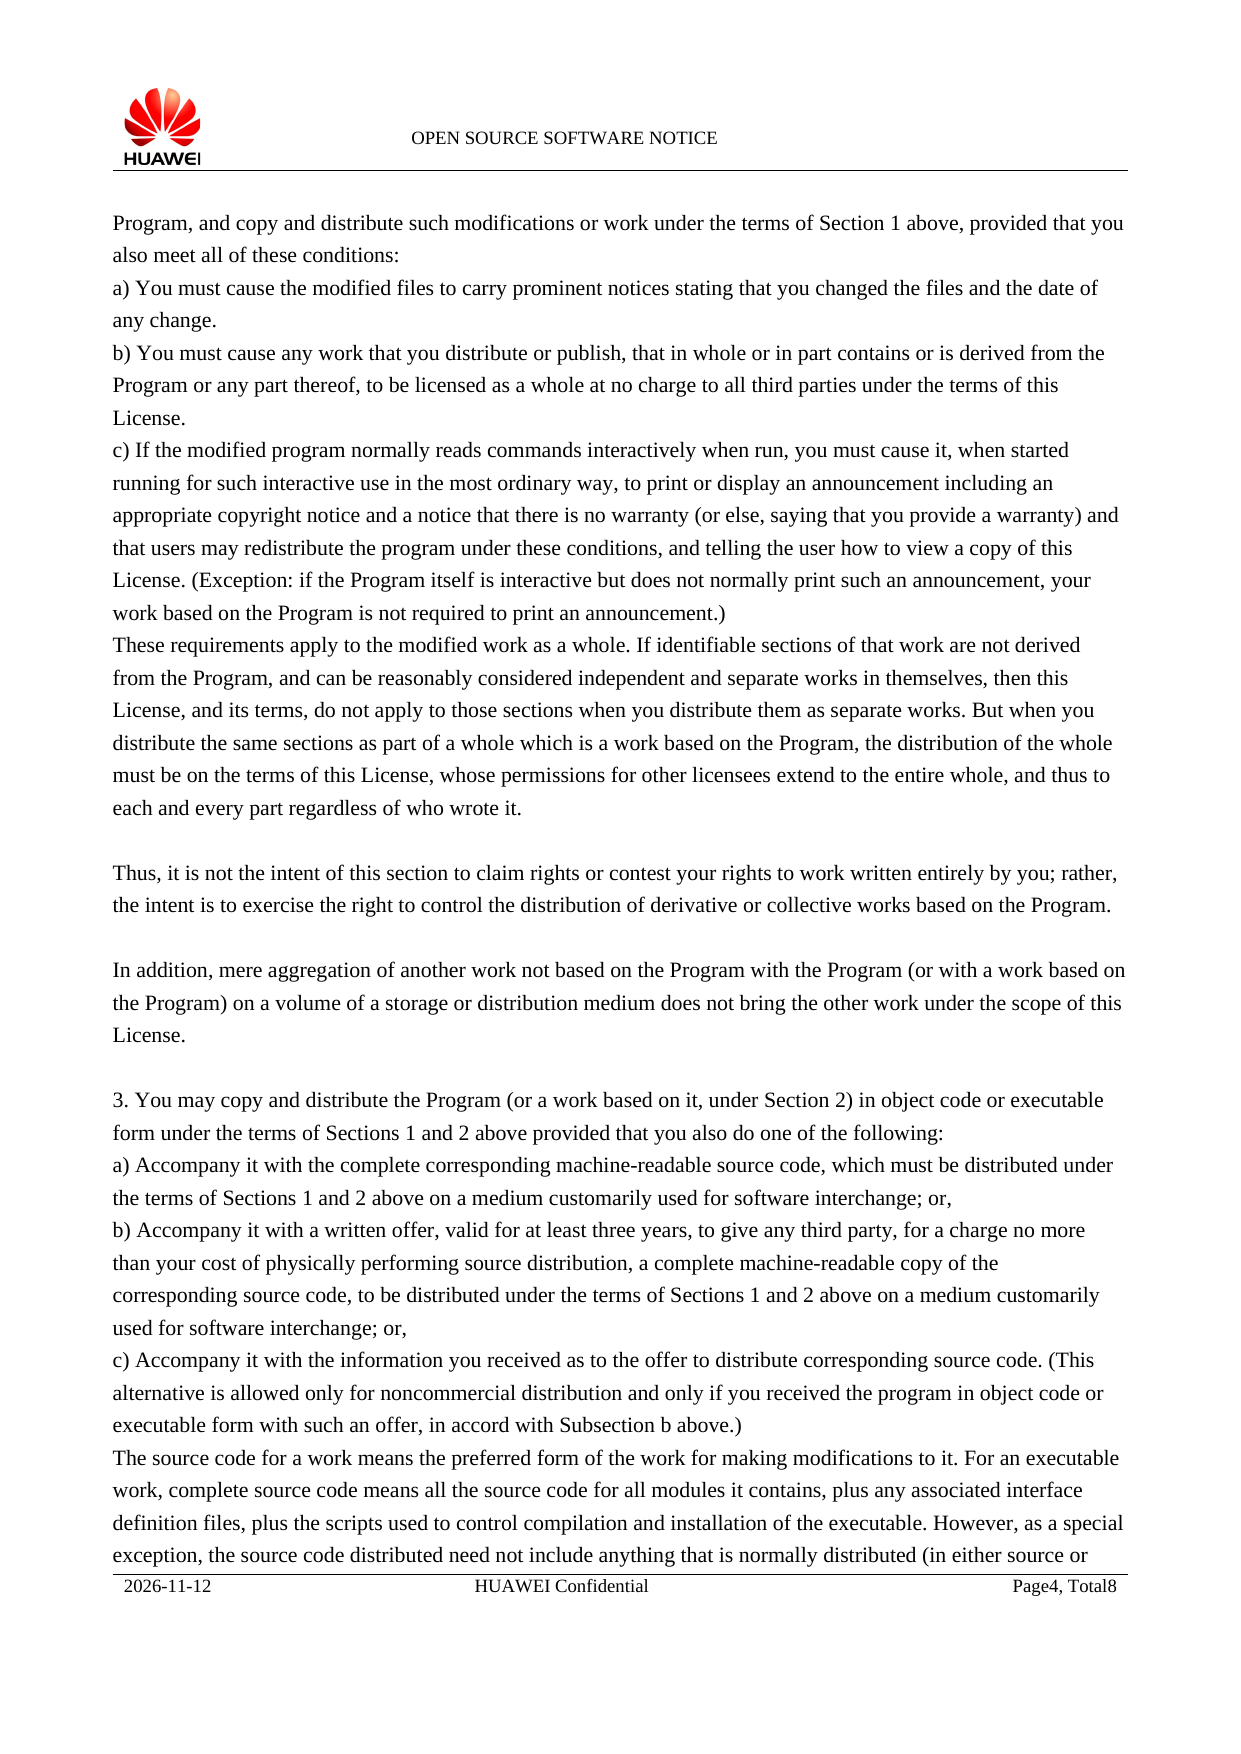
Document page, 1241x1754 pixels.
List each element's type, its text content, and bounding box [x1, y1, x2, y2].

picture [124, 88, 201, 165]
